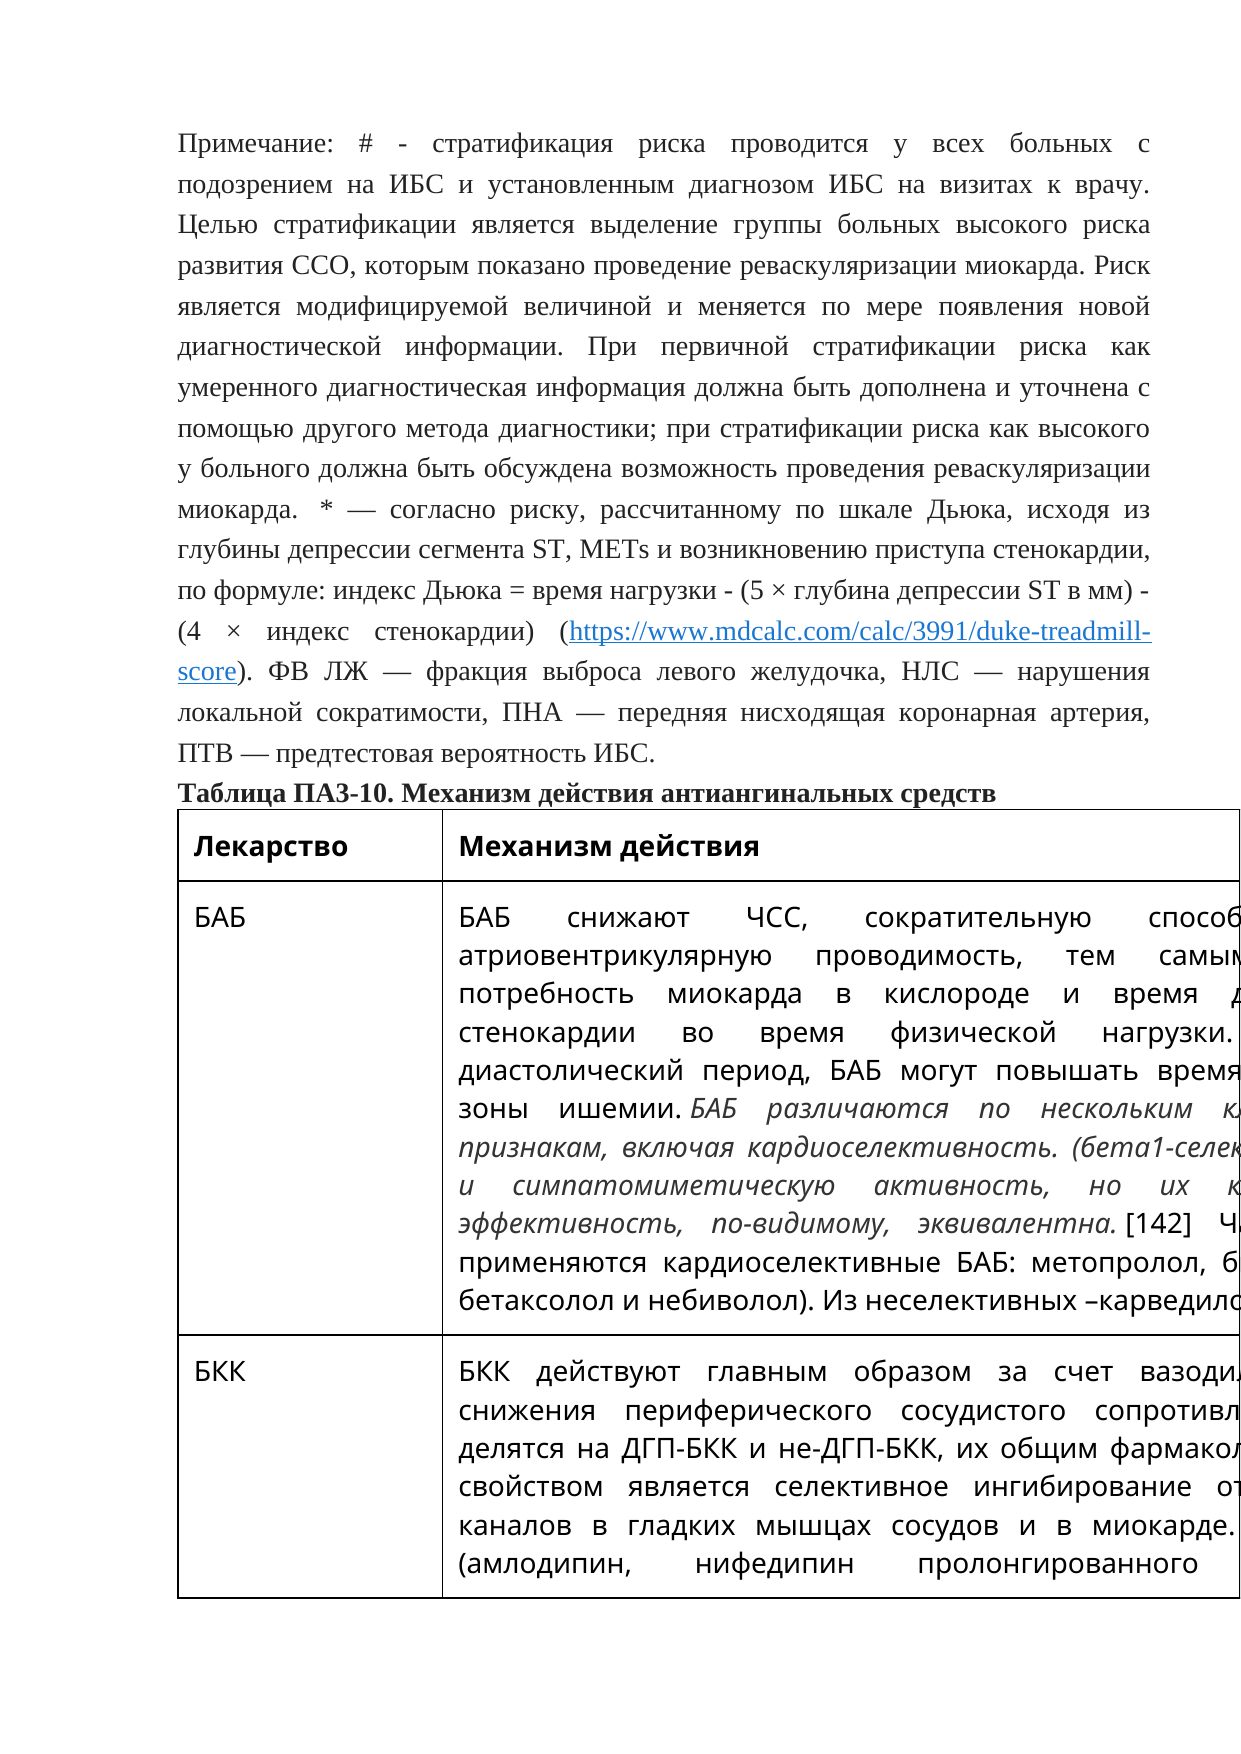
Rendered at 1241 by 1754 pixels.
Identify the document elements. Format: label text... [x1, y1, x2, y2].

table_header Лекарство [179, 810, 442, 880]
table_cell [443, 1336, 1239, 1597]
table_cell БКК [179, 1336, 442, 1597]
table_cell БАБ [179, 882, 442, 1334]
text Таблица ПА3-10. Механизм действия антиангинальных средств [177, 768, 1152, 809]
text Примечание: # - стратификация риска проводится у всех больных с подозрением на ИБС и установленным диагнозом ИБС на визитах к врачу. Целью стратификации является выделение группы больных высокого риска развития ССО, которым показано проведение реваскуляризации миокарда. Риск является модифицируемой величиной и меняется по мере появления новой диагностической информации. При первичной стратификации риска как умеренного диагностическая информация должна быть дополнена и уточнена с помощью другого метода диагностики; при стратификации риска как высокого у больного должна быть обсуждена возможность проведения реваскуляризации миокарда. * — согласно риску, рассчитанному по шкале Дьюка, исходя из глубины депрессии сегмента ST, METs и возникновению приступа стенокардии, по формуле: индекс Дьюка = время нагрузки - (5 × глубина депрессии ST в мм) - (4 × индекс стенокардии) (https://www.mdcalc.com/calc/3991/duke-treadmill-score). ФВ ЛЖ — фракция выброса левого желудочка, НЛС — нарушения локальной сократимости, ПНА — передняя нисходящая коронарная артерия, ПТВ — предтестовая вероятность ИБС. [177, 118, 1152, 768]
table_header Механизм действия [443, 810, 1239, 880]
table_cell БАБ снижают ЧСС, сократительную способность и атриовентрикулярную проводимость, тем самым снижая потребность миокарда в кислороде и время до начала стенокардии во время физической нагрузки. Удлиняя диастолический период, БАБ могут повышать время перфузии зоны ишемии. БАБ различаются по нескольким клиническим признакам, включая кардиоселективность. (бета1-селективность) и симпатомиметическую активность, но их клиническая эффективность, по-видимому, эквивалентна. [142] Чаще всего применяются кардиоселективные БАБ: метопролол, бисопролол, бетаксолол и небиволол). Из неселективных –карведилол [443, 882, 1239, 1334]
